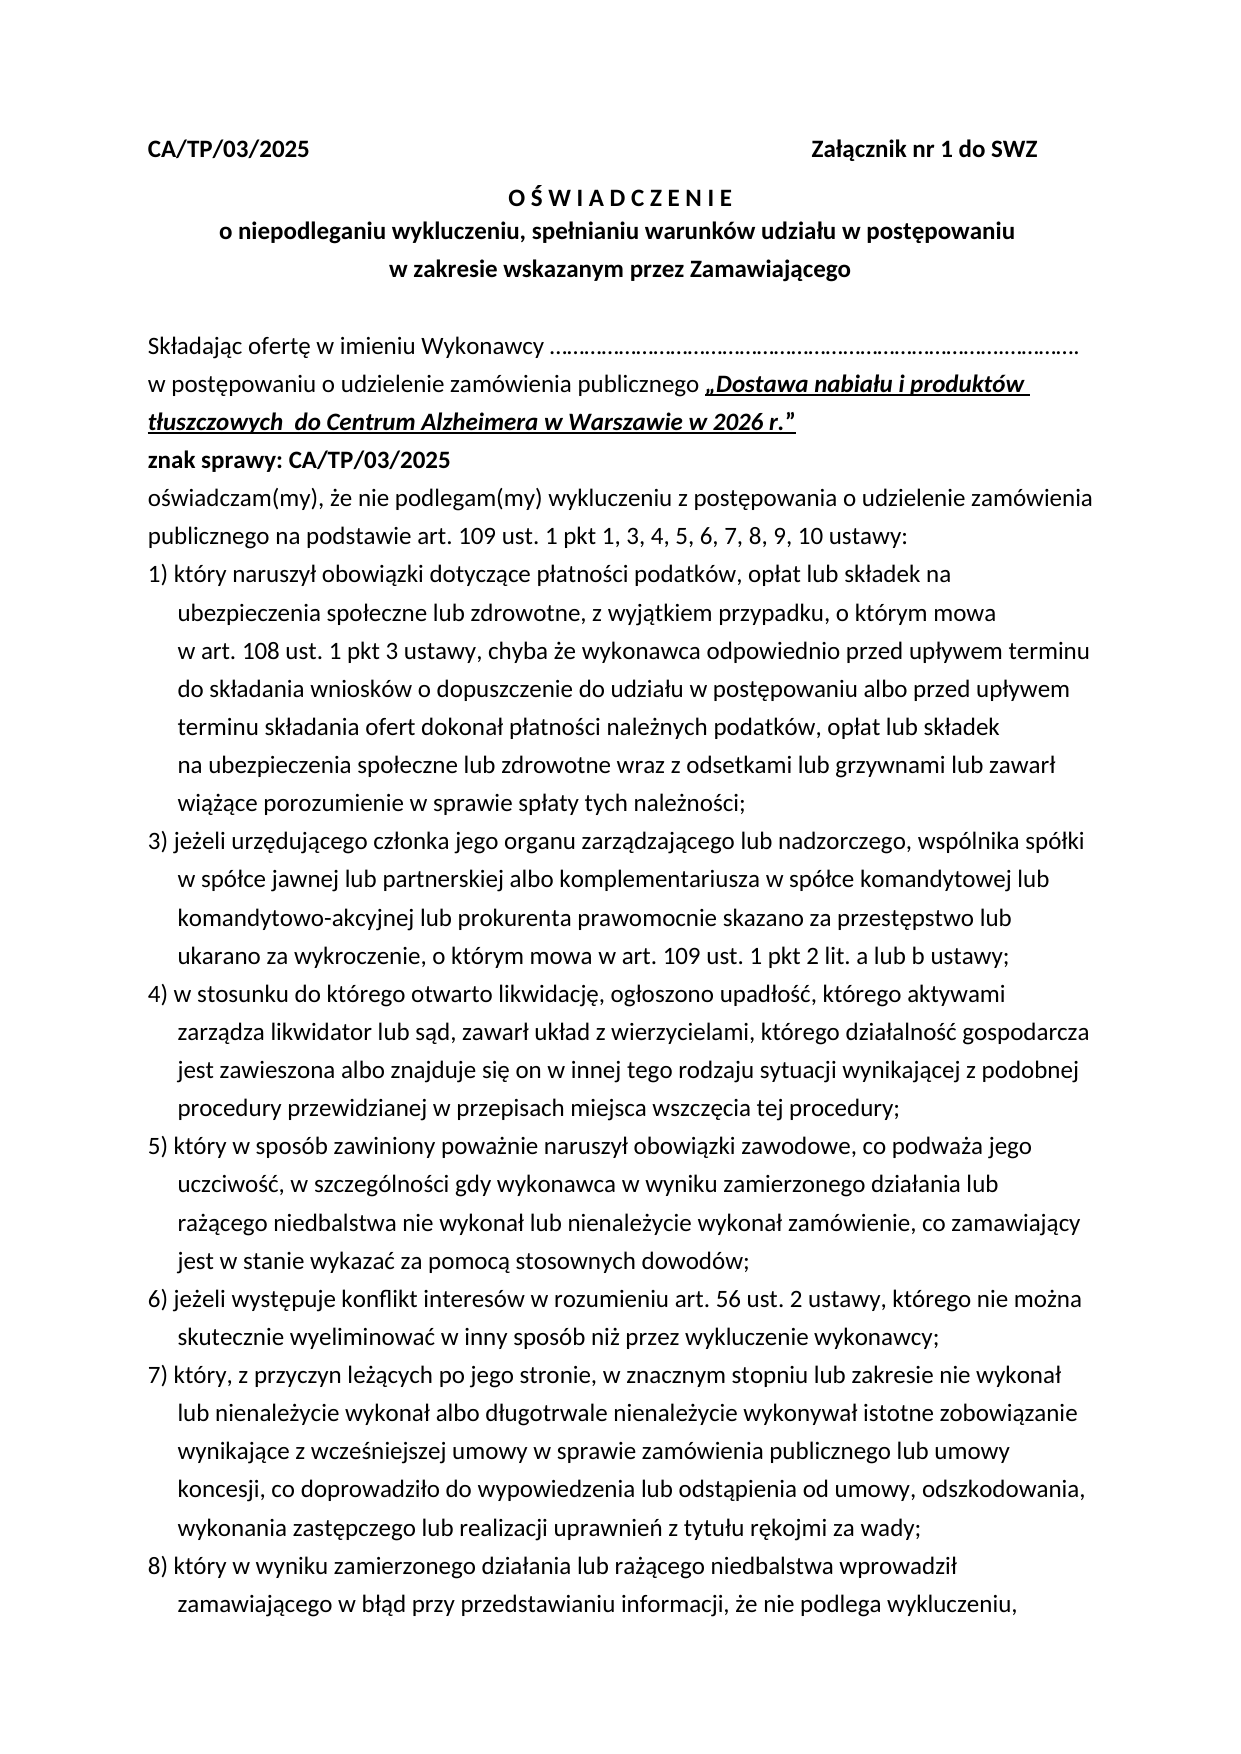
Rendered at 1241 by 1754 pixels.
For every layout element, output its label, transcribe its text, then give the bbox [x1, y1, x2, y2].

text 3) jeżeli urzędującego członka jego organu zarządzającego lub nadzorczego, wspólnika spółki w spółce jawnej lub partnerskiej albo komplementariusza w spółce komandytowej lub komandytowo-akcyjnej lub prokurenta prawomocnie skazano za przestępstwo lub ukarano za wykroczenie, o którym mowa w art. 109 ust. 1 pkt 2 lit. a lub b ustawy; [148, 825, 1093, 970]
text Składając ofertę w imieniu Wykonawcy …………………………………………………………………….…………. w postępowaniu o udzielenie zamówienia publicznego „Dostawa nabiału i produktów tłuszczowych do Centrum Alzheimera w Warszawie w 2026 r.” [148, 330, 1094, 437]
text o niepodleganiu wykluczeniu, spełnianiu warunków udziału w postępowaniu w zakresie wskazanym przez Zamawiającego [148, 215, 1093, 284]
text 6) jeżeli występuje konflikt interesów w rozumieniu art. 56 ust. 2 ustawy, którego nie można skutecznie wyeliminować w inny sposób niż przez wykluczenie wykonawcy; [148, 1283, 1093, 1352]
text znak sprawy: CA/TP/03/2025 [148, 444, 1094, 475]
text O Ś W I A D C Z E N I E [148, 182, 1093, 213]
text 4) w stosunku do którego otwarto likwidację, ogłoszono upadłość, którego aktywami zarządza likwidator lub sąd, zawarł układ z wierzycielami, którego działalność gospodarcza jest zawieszona albo znajduje się on w innej tego rodzaju sytuacji wynikającej z podobnej procedury przewidzianej w przepisach miejsca wszczęcia tej procedury; [148, 978, 1093, 1123]
text 1) który naruszył obowiązki dotyczące płatności podatków, opłat lub składek na ubezpieczenia społeczne lub zdrowotne, z wyjątkiem przypadku, o którym mowa w art. 108 ust. 1 pkt 3 ustawy, chyba że wykonawca odpowiednio przed upływem terminu do składania wniosków o dopuszczenie do udziału w postępowaniu albo przed upływem terminu składania ofert dokonał płatności należnych podatków, opłat lub składek na ubezpieczenia społeczne lub zdrowotne wraz z odsetkami lub grzywnami lub zawarł wiążące porozumienie w sprawie spłaty tych należności; [148, 558, 1094, 818]
text oświadczam(my), że nie podlegam(my) wykluczeniu z postępowania o udzielenie zamówienia publicznego na podstawie art. 109 ust. 1 pkt 1, 3, 4, 5, 6, 7, 8, 9, 10 ustawy: [148, 482, 1094, 551]
text 5) który w sposób zawiniony poważnie naruszył obowiązki zawodowe, co podważa jego uczciwość, w szczególności gdy wykonawca w wyniku zamierzonego działania lub rażącego niedbalstwa nie wykonał lub nienależycie wykonał zamówienie, co zamawiający jest w stanie wykazać za pomocą stosownych dowodów; [148, 1130, 1093, 1275]
text 7) który, z przyczyn leżących po jego stronie, w znacznym stopniu lub zakresie nie wykonał lub nienależycie wykonał albo długotrwale nienależycie wykonywał istotne zobowiązanie wynikające z wcześniejszej umowy w sprawie zamówienia publicznego lub umowy koncesji, co doprowadziło do wypowiedzenia lub odstąpienia od umowy, odszkodowania, wykonania zastępczego lub realizacji uprawnień z tytułu rękojmi za wady; [148, 1359, 1093, 1542]
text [148, 1550, 1093, 1618]
text CA/TP/03/2025 Załącznik nr 1 do SWZ [148, 133, 1093, 163]
